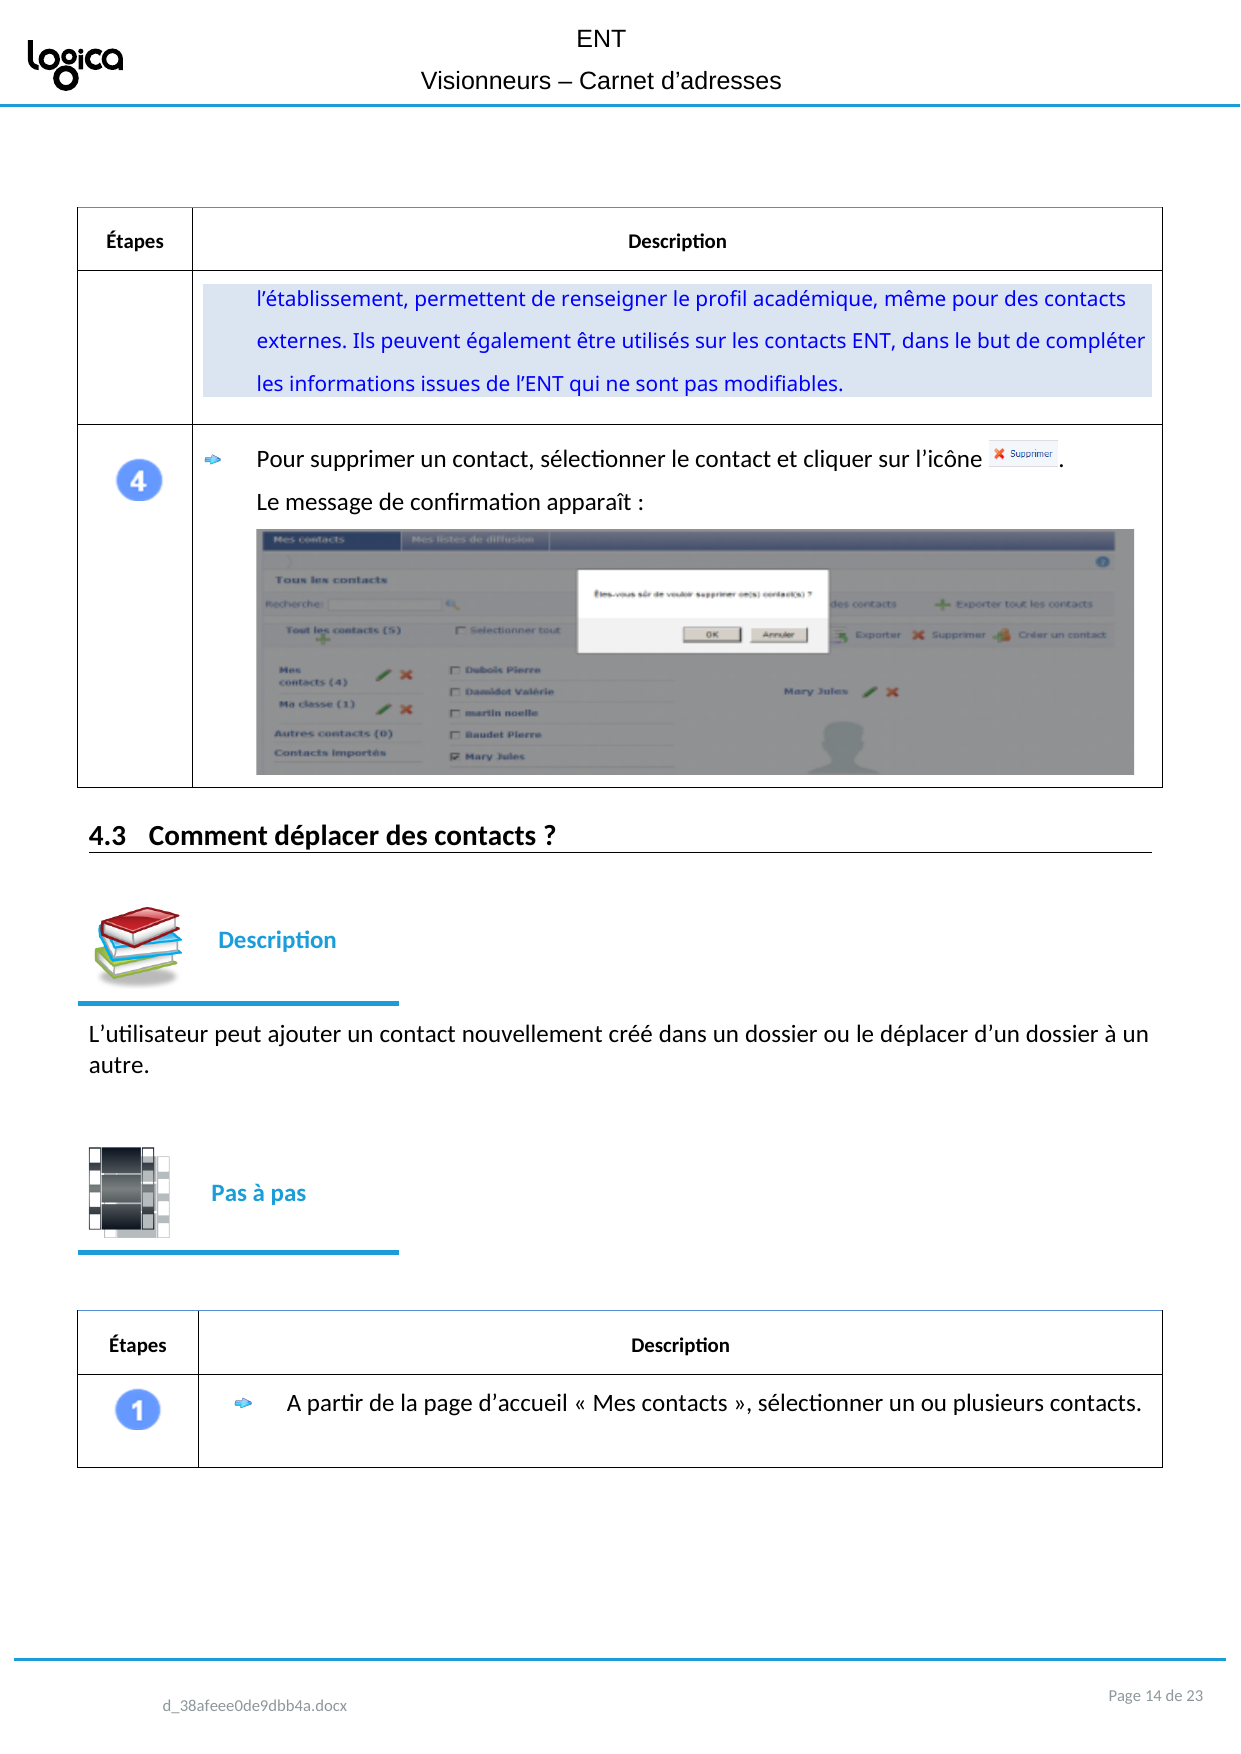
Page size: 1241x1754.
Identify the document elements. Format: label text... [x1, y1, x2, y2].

picture [234, 1394, 252, 1412]
picture [256, 529, 1135, 775]
table_header Description [193, 208, 1162, 270]
table_header Étapes [78, 208, 192, 270]
picture [88, 1147, 179, 1238]
table_header Description [207, 878, 399, 1001]
table_cell [78, 1375, 198, 1467]
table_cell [199, 1375, 1162, 1467]
table_header Étapes [78, 1311, 198, 1373]
table_header Description [199, 1311, 1162, 1373]
picture [204, 451, 221, 468]
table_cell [193, 271, 1162, 424]
text L’utilisateur peut ajouter un contact nouvellement créé dans un dossier ou le déplacer d’un dossier à un autre. [89, 1018, 1152, 1079]
picture [988, 437, 1058, 468]
picture [88, 890, 187, 989]
table_header [78, 878, 207, 1001]
subtitle Comment déplacer des contacts ? [89, 825, 1152, 852]
picture [112, 1388, 164, 1430]
table_cell [78, 271, 192, 424]
picture [113, 458, 166, 501]
table_cell [78, 425, 192, 787]
table_header Pas à pas [200, 1135, 399, 1250]
table_cell Pour supprimer un contact, sélectionner le contact et cliquer sur l’icône . Le message de confirmation apparaît : [193, 425, 1162, 787]
table_header [78, 1135, 200, 1250]
